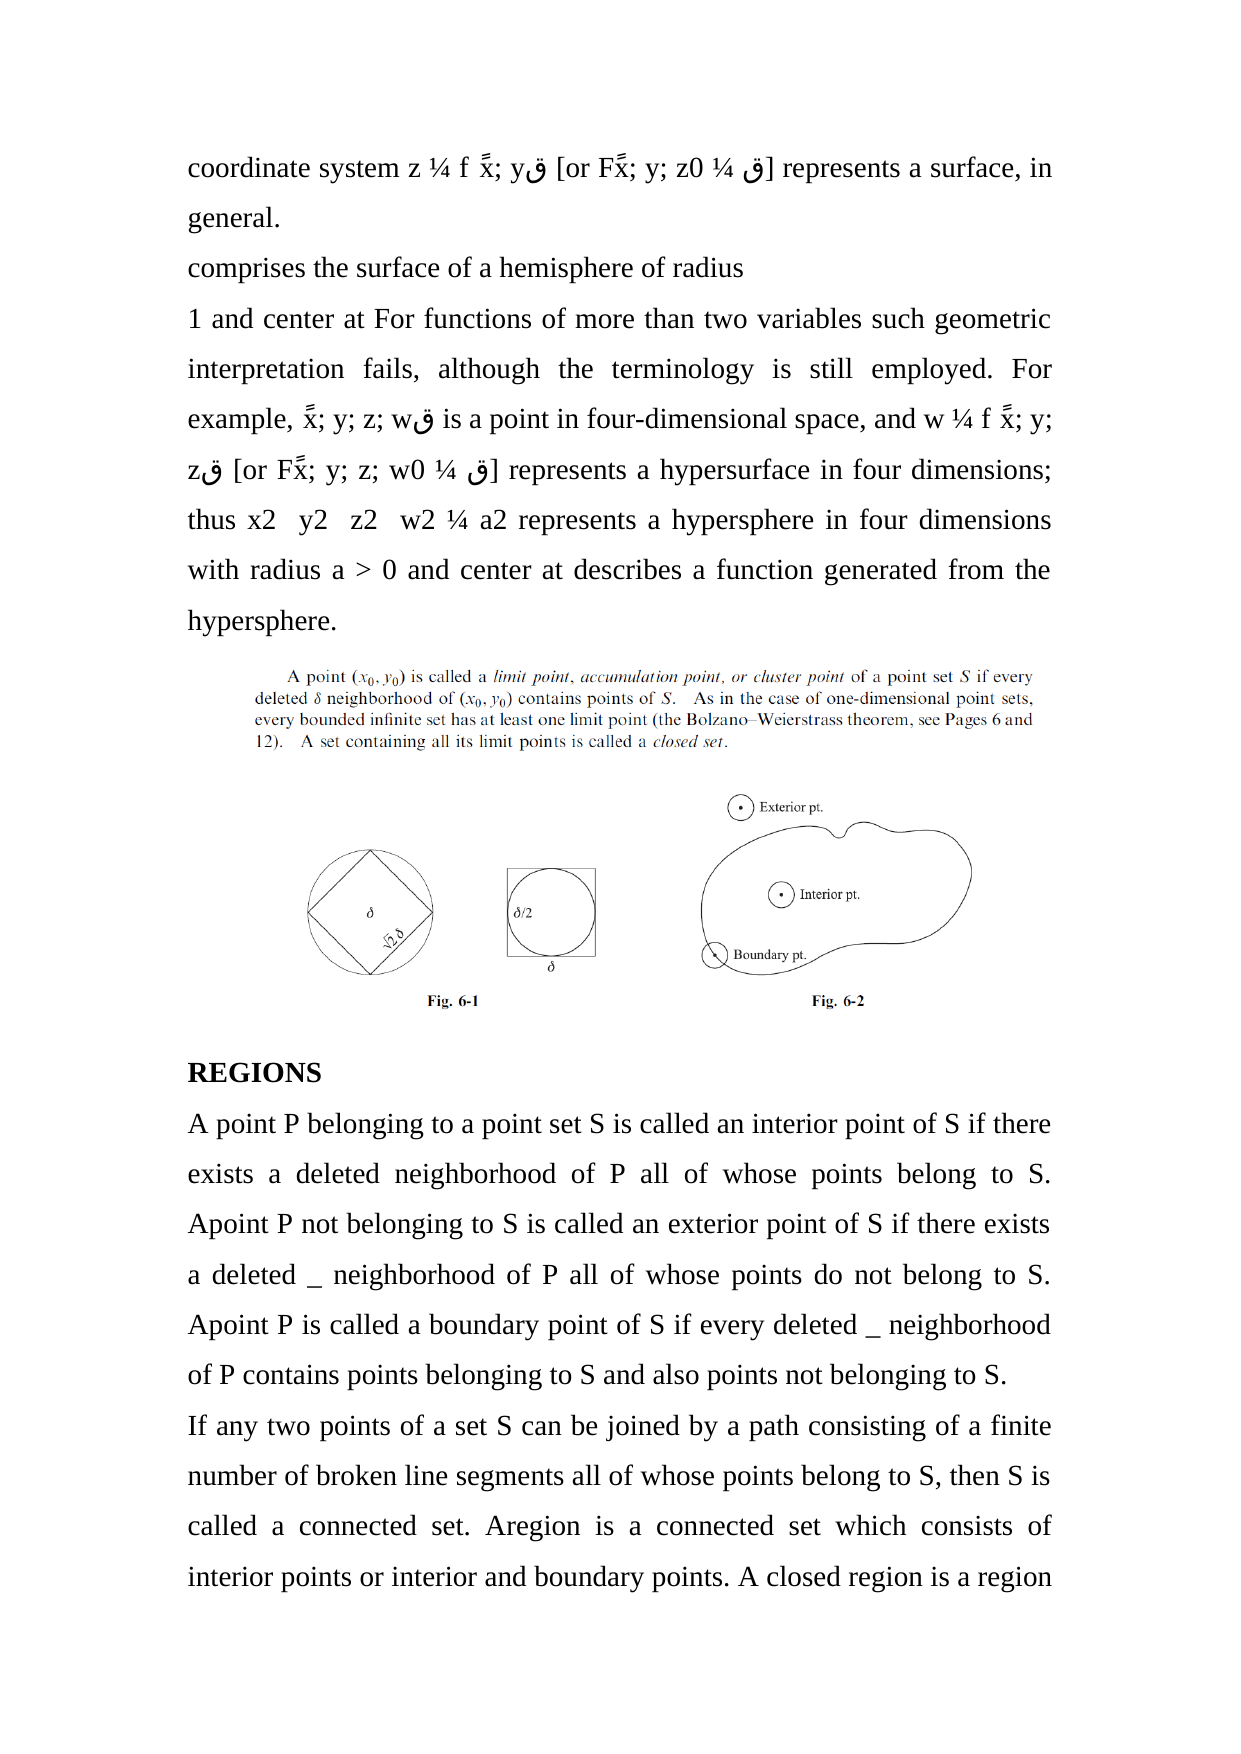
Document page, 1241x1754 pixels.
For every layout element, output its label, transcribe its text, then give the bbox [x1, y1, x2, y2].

text REGIONS [187, 1056, 1053, 1089]
text 1 and center at For functions of more than two variables such geometric interpretation fails, although the terminology is still employed. For example, ًx; y; z; wق is a point in four-dimensional space, and w ¼ f ًx; y; zق [or Fًx; y; z; wق ¼ 0] represents a hypersurface in four dimensions; thus x2 ‏ y2 ‏ z2 ‏ w2 ¼ a2 represents a hypersphere in four dimensions with radius a > 0 and center at describes a function generated from the hypersphere. [187, 301, 1053, 636]
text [187, 150, 1053, 234]
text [187, 1408, 1053, 1592]
text comprises the surface of a hemisphere of radius [187, 251, 1053, 284]
text A point P belonging to a point set S is called an interior point of S if there exists a deleted neighborhood of P all of whose points belong to S. Apoint P not belonging to S is called an exterior point of S if there exists a deleted _ neighborhood of P all of whose points do not belong to S. Apoint P is called a boundary point of S if every deleted _ neighborhood of P contains points belonging to S and also points not belonging to S. [187, 1106, 1053, 1391]
